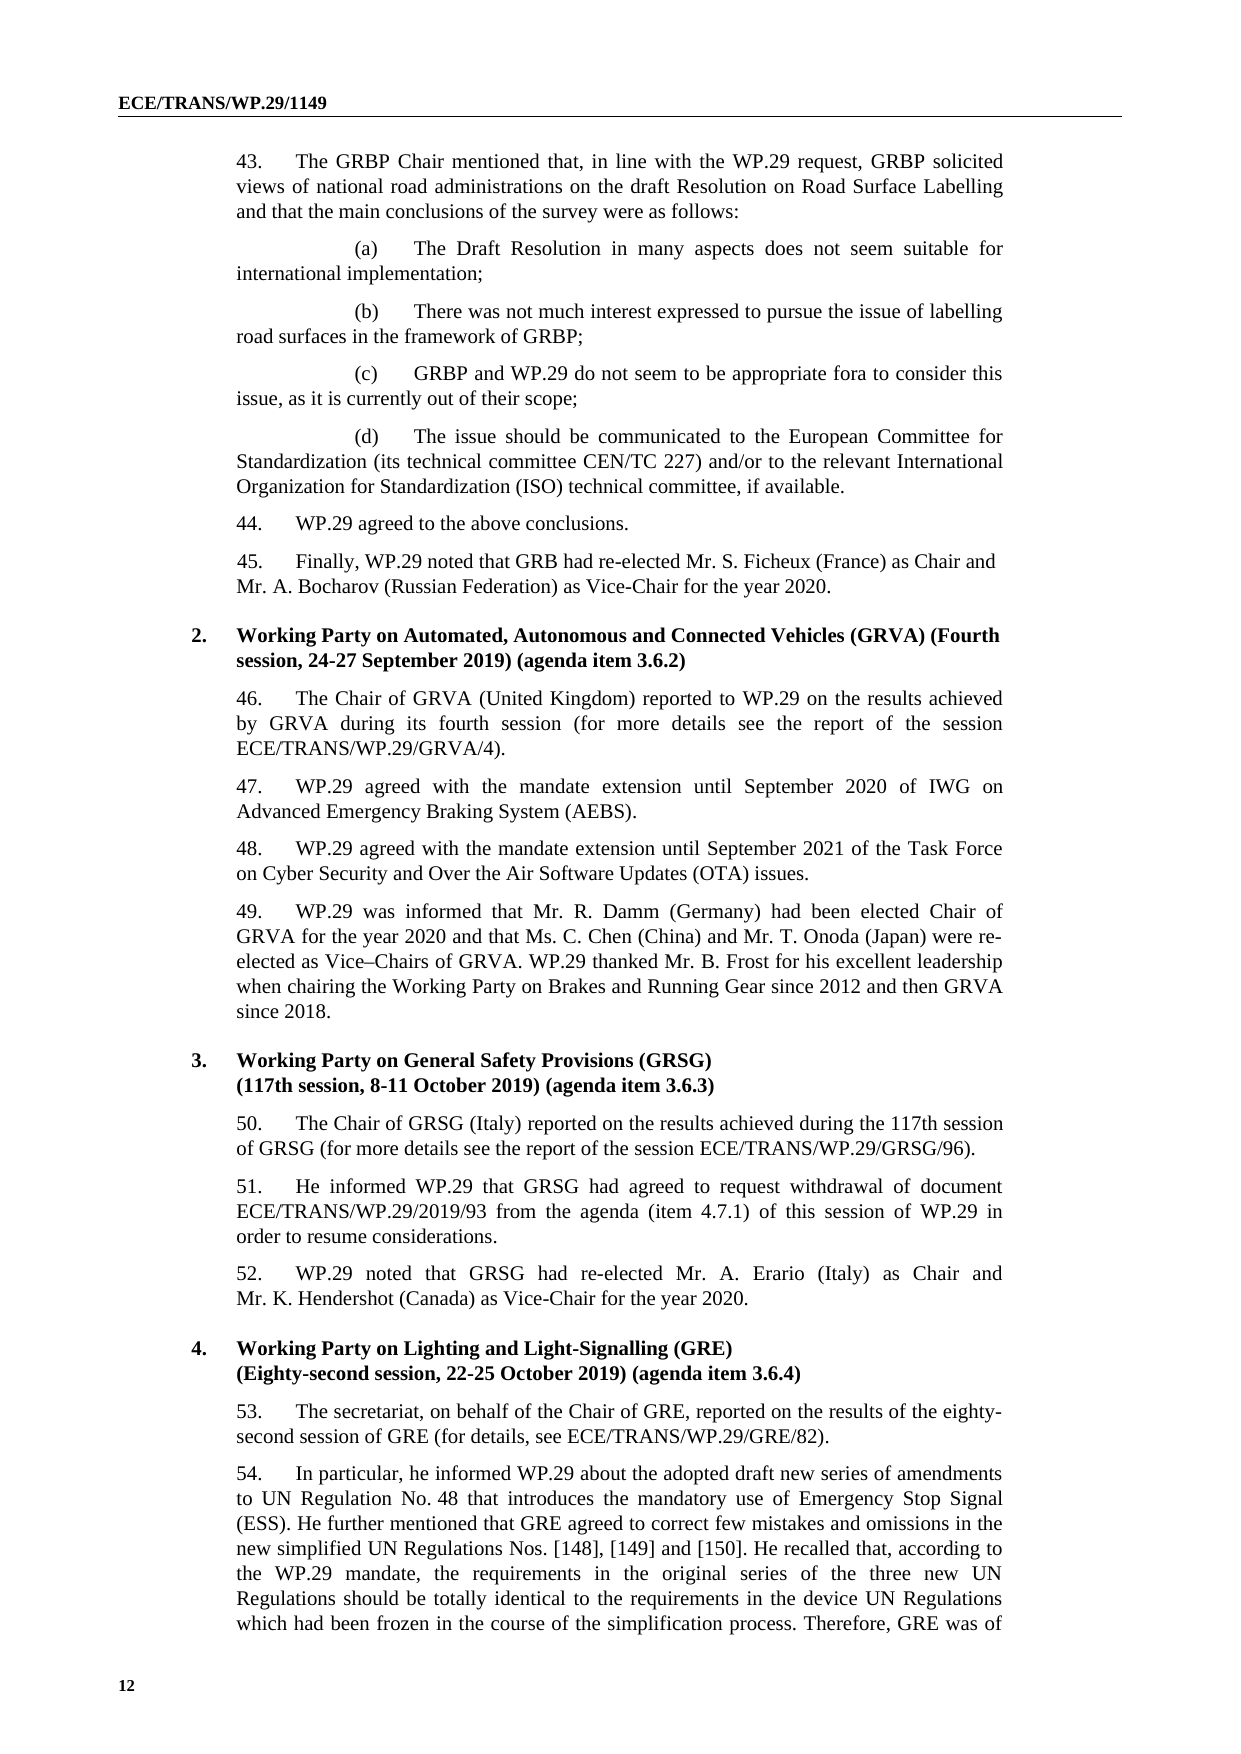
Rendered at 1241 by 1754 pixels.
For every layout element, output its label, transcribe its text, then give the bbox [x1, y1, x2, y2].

text 47. WP.29 agreed with the mandate extension until September 2020 of IWG on Advanced Emergency Braking System (AEBS). [236, 773, 1004, 823]
text 4. Working Party on Lighting and Light-Signalling (GRE) (Eighty-second session, 22-25 October 2019) (agenda item 3.6.4) [118, 1335, 1004, 1385]
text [236, 1460, 1004, 1635]
text 49. WP.29 was informed that Mr. R. Damm (Germany) had been elected Chair of GRVA for the year 2020 and that Ms. C. Chen (China) and Mr. T. Onoda (Japan) were re-elected as Vice–Chairs of GRVA. WP.29 thanked Mr. B. Frost for his excellent leadership when chairing the Working Party on Brakes and Running Gear since 2012 and then GRVA since 2018. [236, 898, 1004, 1023]
text 48. WP.29 agreed with the mandate extension until September 2021 of the Task Force on Cyber Security and Over the Air Software Updates (OTA) issues. [236, 835, 1004, 885]
text (d) The issue should be communicated to the European Committee for Standardization (its technical committee CEN/TC 227) and/or to the relevant International Organization for Standardization (ISO) technical committee, if available. [236, 423, 1004, 498]
text 3. Working Party on General Safety Provisions (GRSG) (117th session, 8-11 October 2019) (agenda item 3.6.3) [118, 1048, 1004, 1098]
text 45. Finally, WP.29 noted that GRB had re-elected Mr. S. Ficheux (France) as Chair and Mr. A. Bocharov (Russian Federation) as Vice-Chair for the year 2020. [236, 548, 1122, 598]
text 51. He informed WP.29 that GRSG had agreed to request withdrawal of document ECE/TRANS/WP.29/2019/93 from the agenda (item 4.7.1) of this session of WP.29 in order to resume considerations. [236, 1173, 1004, 1248]
text 44. WP.29 agreed to the above conclusions. [236, 510, 1004, 535]
text 52. WP.29 noted that GRSG had re-elected Mr. A. Erario (Italy) as Chair and Mr. K. Hendershot (Canada) as Vice-Chair for the year 2020. [236, 1260, 1004, 1310]
text 53. The secretariat, on behalf of the Chair of GRE, reported on the results of the eighty-second session of GRE (for details, see ECE/TRANS/WP.29/GRE/82). [236, 1398, 1004, 1448]
text 50. The Chair of GRSG (Italy) reported on the results achieved during the 117th session of GRSG (for more details see the report of the session ECE/TRANS/WP.29/GRSG/96). [236, 1110, 1004, 1160]
text (a) The Draft Resolution in many aspects does not seem suitable for international implementation; [236, 235, 1004, 285]
text 2. Working Party on Automated, Autonomous and Connected Vehicles (GRVA) (Fourth session, 24-27 September 2019) (agenda item 3.6.2) [118, 623, 1004, 673]
text 46. The Chair of GRVA (United Kingdom) reported to WP.29 on the results achieved by GRVA during its fourth session (for more details see the report of the session ECE/TRANS/WP.29/GRVA/4). [236, 685, 1004, 760]
text (c) GRBP and WP.29 do not seem to be appropriate fora to consider this issue, as it is currently out of their scope; [236, 360, 1004, 410]
text 43. The GRBP Chair mentioned that, in line with the WP.29 request, GRBP solicited views of national road administrations on the draft Resolution on Road Surface Labelling and that the main conclusions of the survey were as follows: [236, 148, 1004, 223]
text (b) There was not much interest expressed to pursue the issue of labelling road surfaces in the framework of GRBP; [236, 298, 1004, 348]
